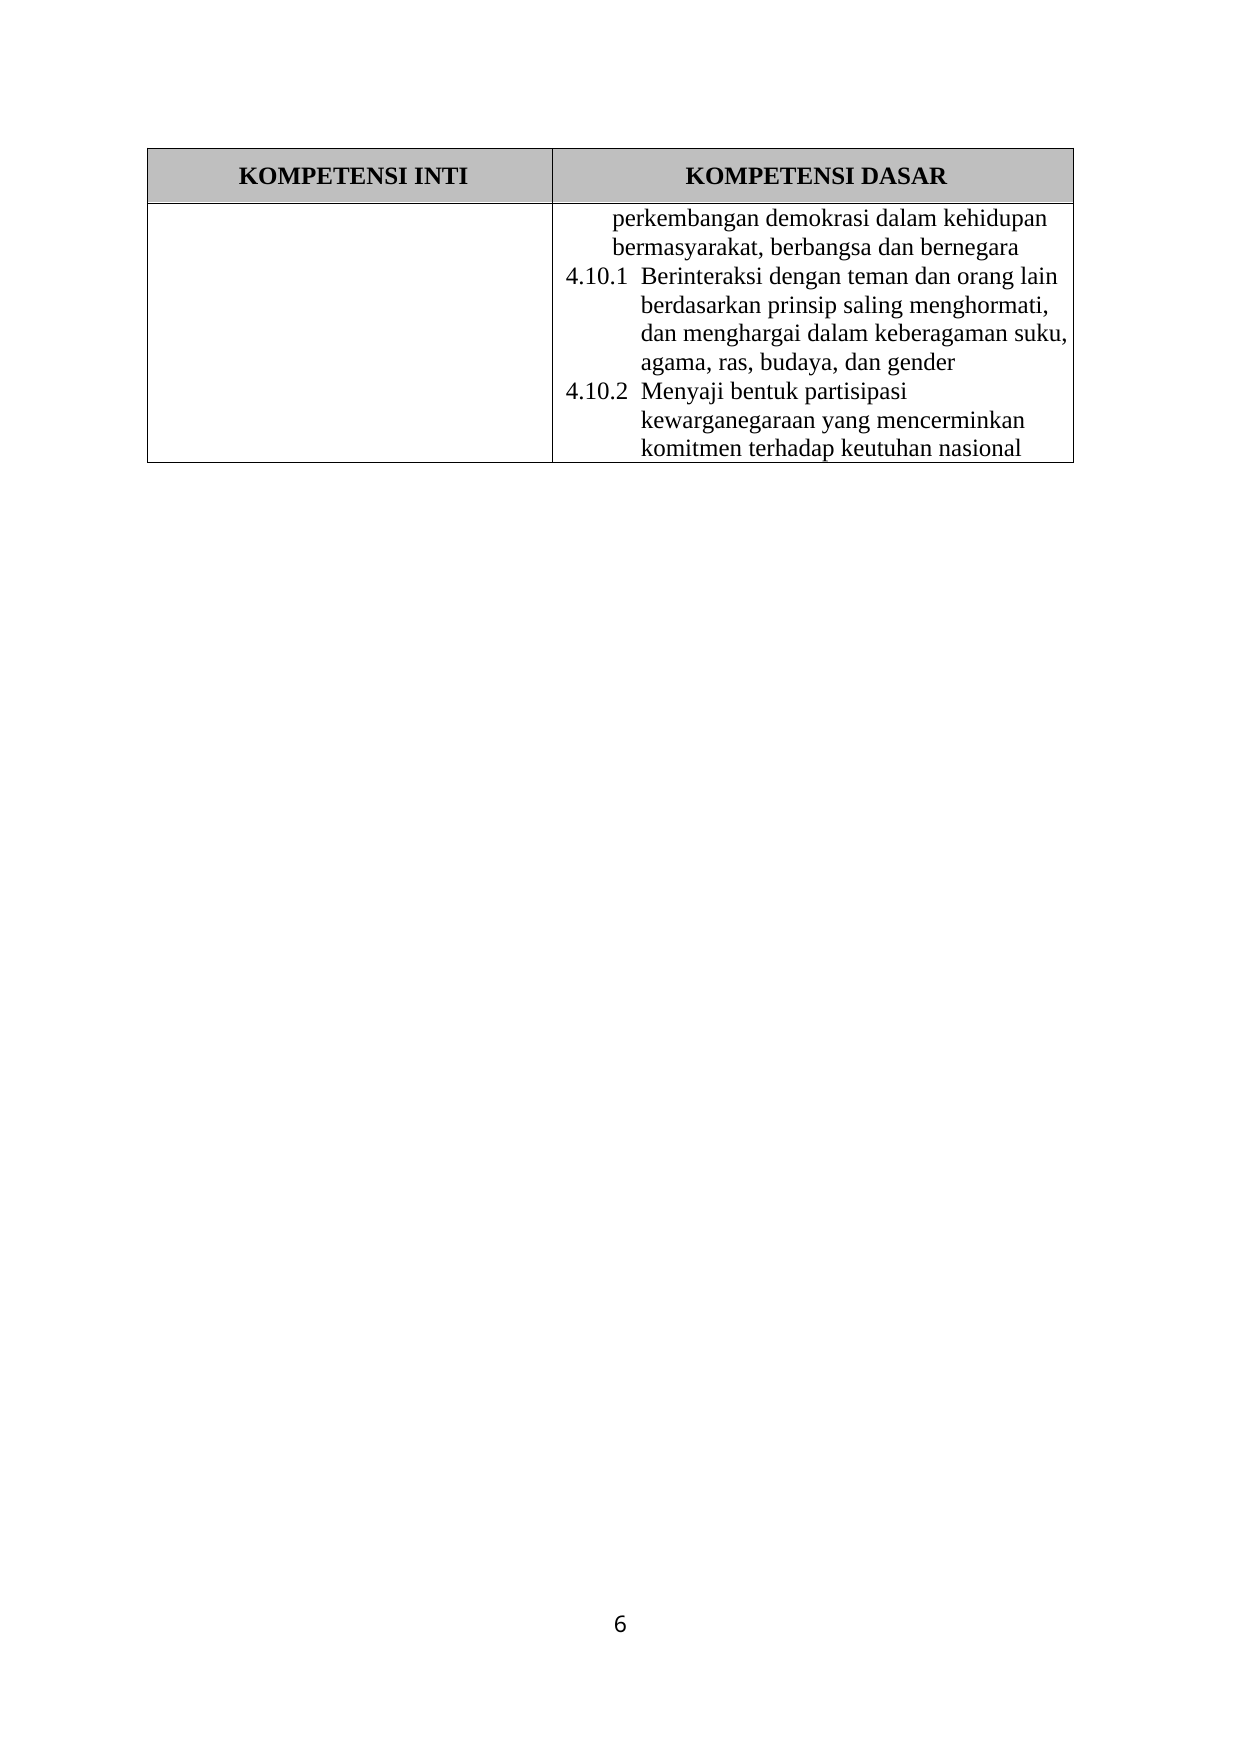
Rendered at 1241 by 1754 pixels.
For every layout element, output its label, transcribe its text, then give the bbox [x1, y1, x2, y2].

table_header KOMPETENSI DASAR [553, 149, 1073, 202]
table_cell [148, 204, 552, 462]
table_header KOMPETENSI INTI [148, 149, 552, 202]
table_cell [553, 204, 1073, 462]
